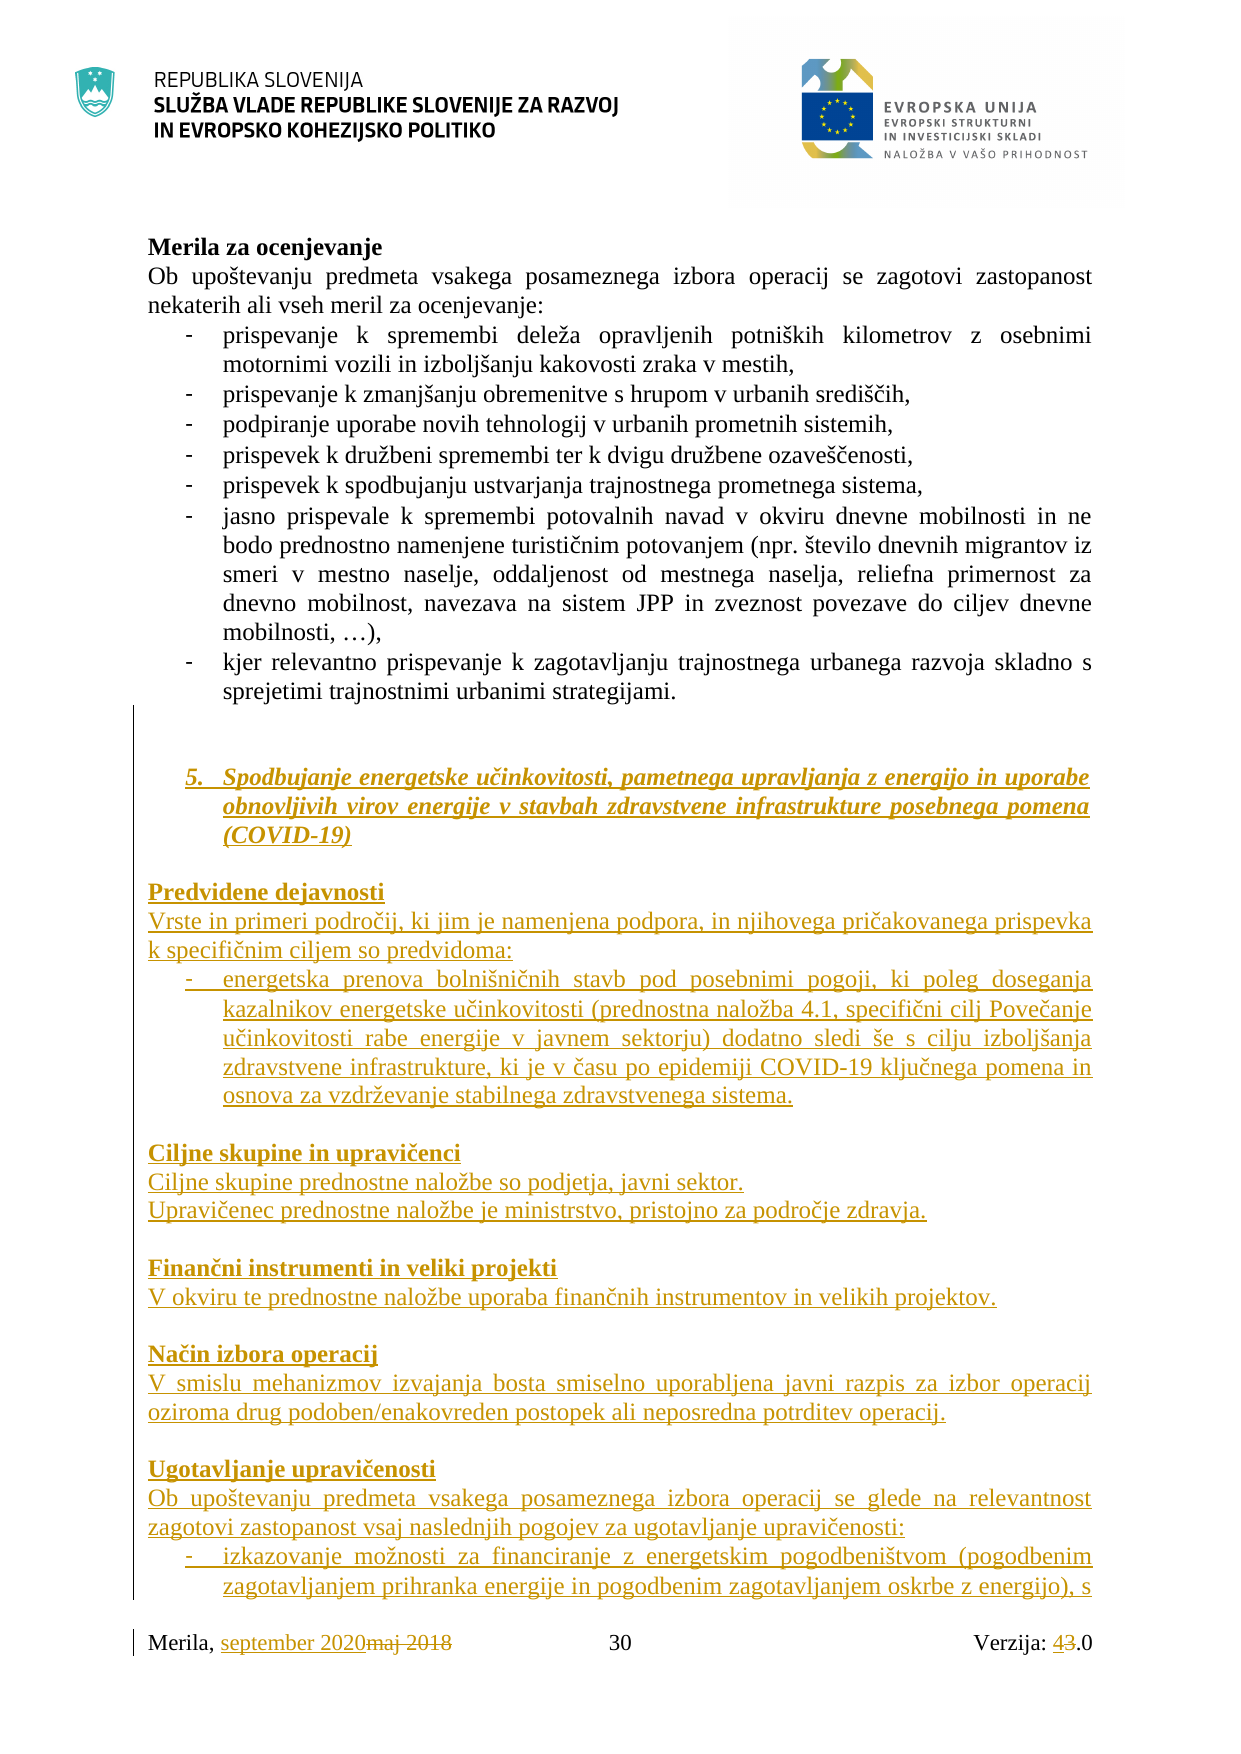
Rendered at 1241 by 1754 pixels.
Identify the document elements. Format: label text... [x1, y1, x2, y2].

list prispevek k spodbujanju ustvarjanja trajnostnega prometnega sistema, [185, 469, 1093, 500]
list podpiranje uporabe novih tehnologij v urbanih prometnih sistemih, [185, 408, 1093, 439]
list kjer relevantno prispevanje k zagotavljanju trajnostnega urbanega razvoja skladno s sprejetimi trajnostnimi urbanimi strategijami. [185, 646, 1093, 705]
list prispevanje k zmanjšanju obremenitve s hrupom v urbanih središčih, [185, 378, 1093, 408]
picture [728, 16, 1125, 208]
list prispevek k družbeni spremembi ter k dvigu družbene ozaveščenosti, [185, 439, 1093, 469]
list prispevanje k spremembi deleža opravljenih potniških kilometrov z osebnimi motornimi vozili in izboljšanju kakovosti zraka v mestih, [185, 319, 1093, 378]
picture [75, 67, 619, 144]
list jasno prispevale k spremembi potovalnih navad v okviru dnevne mobilnosti in ne bodo prednostno namenjene turističnim potovanjem (npr. število dnevnih migrantov iz smeri v mestno naselje, oddaljenost od mestnega naselja, reliefna primernost za dnevno mobilnost, navezava na sistem JPP in zveznost povezave do ciljev dnevne mobilnosti, …), [185, 500, 1093, 646]
text Ob upoštevanju predmeta vsakega posameznega izbora operacij se zagotovi zastopanost nekaterih ali vseh meril za ocenjevanje: [148, 261, 1093, 319]
text Merila za ocenjevanje [148, 232, 1093, 261]
